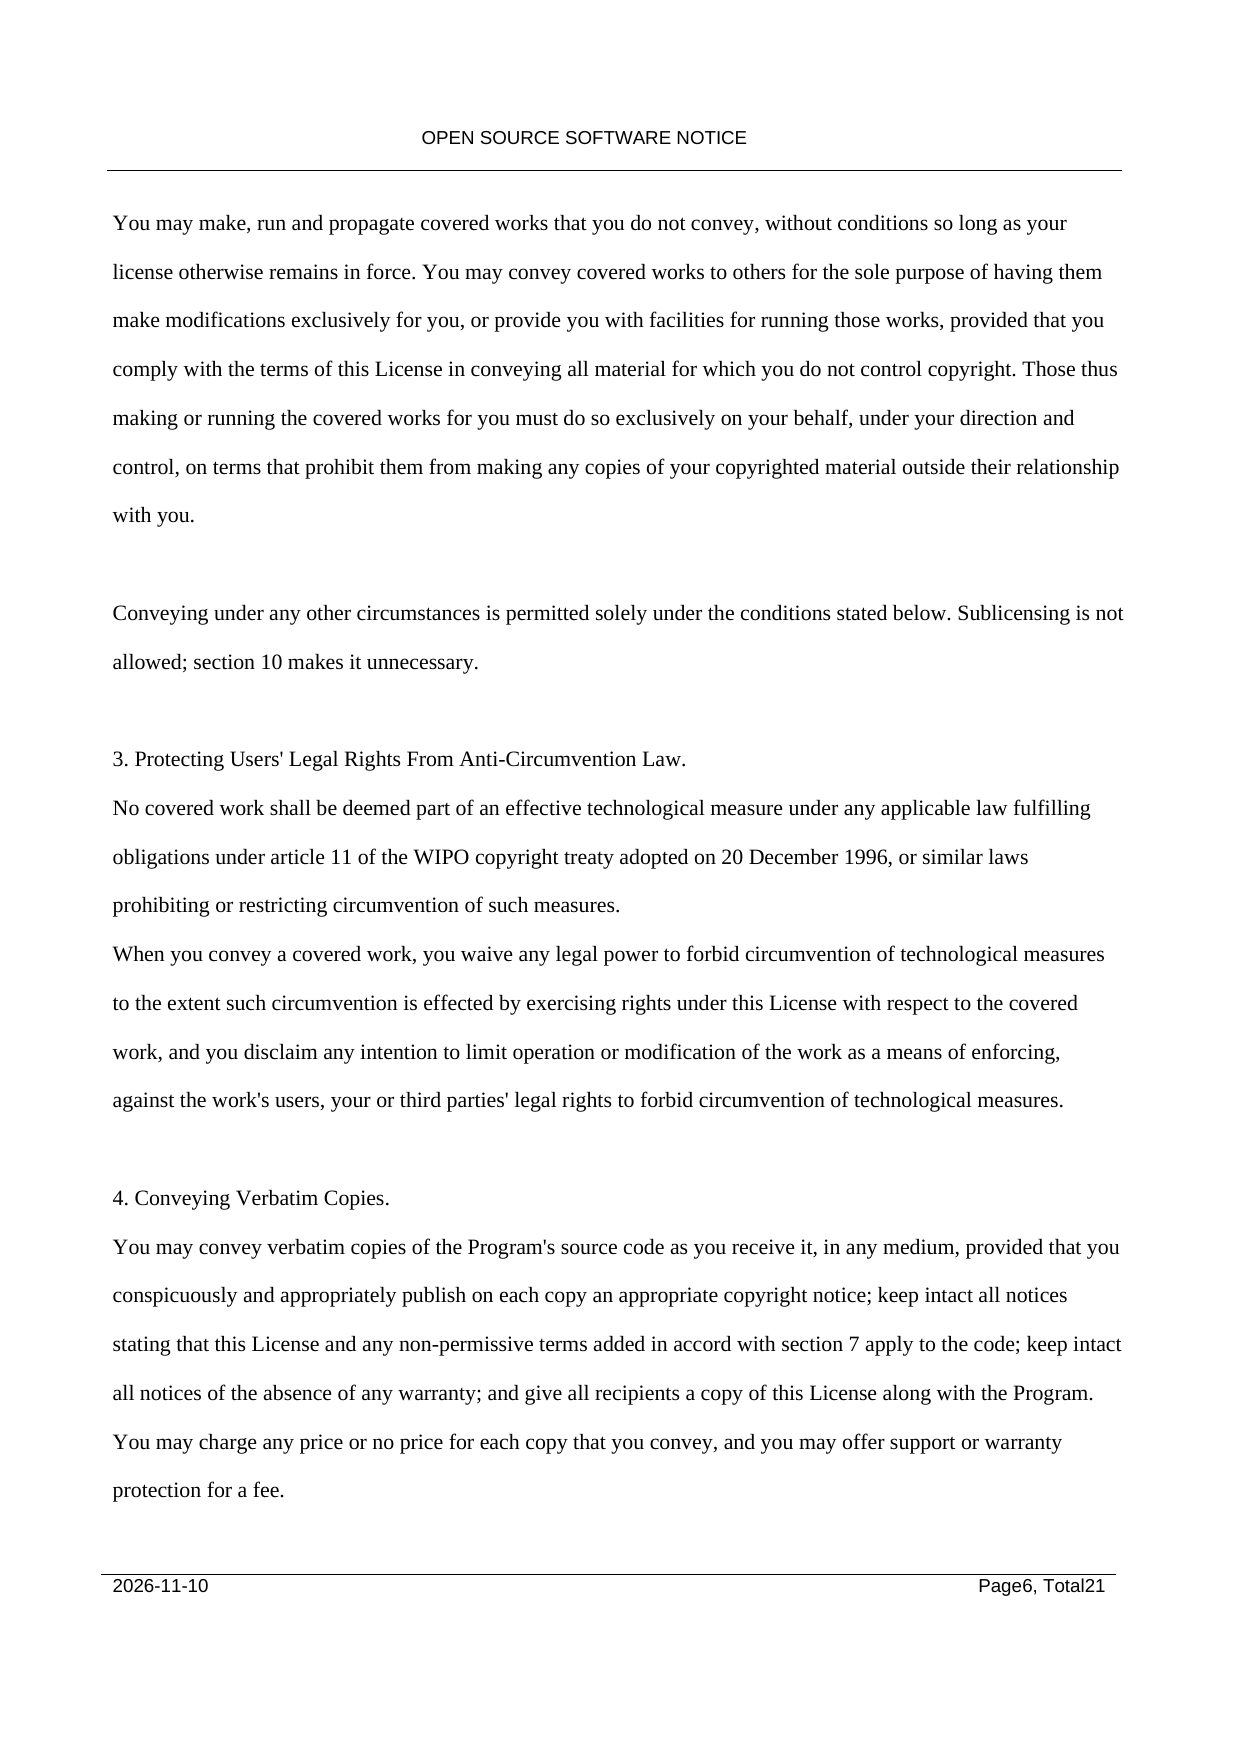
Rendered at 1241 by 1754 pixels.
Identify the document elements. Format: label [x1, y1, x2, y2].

text [112, 206, 1128, 1506]
